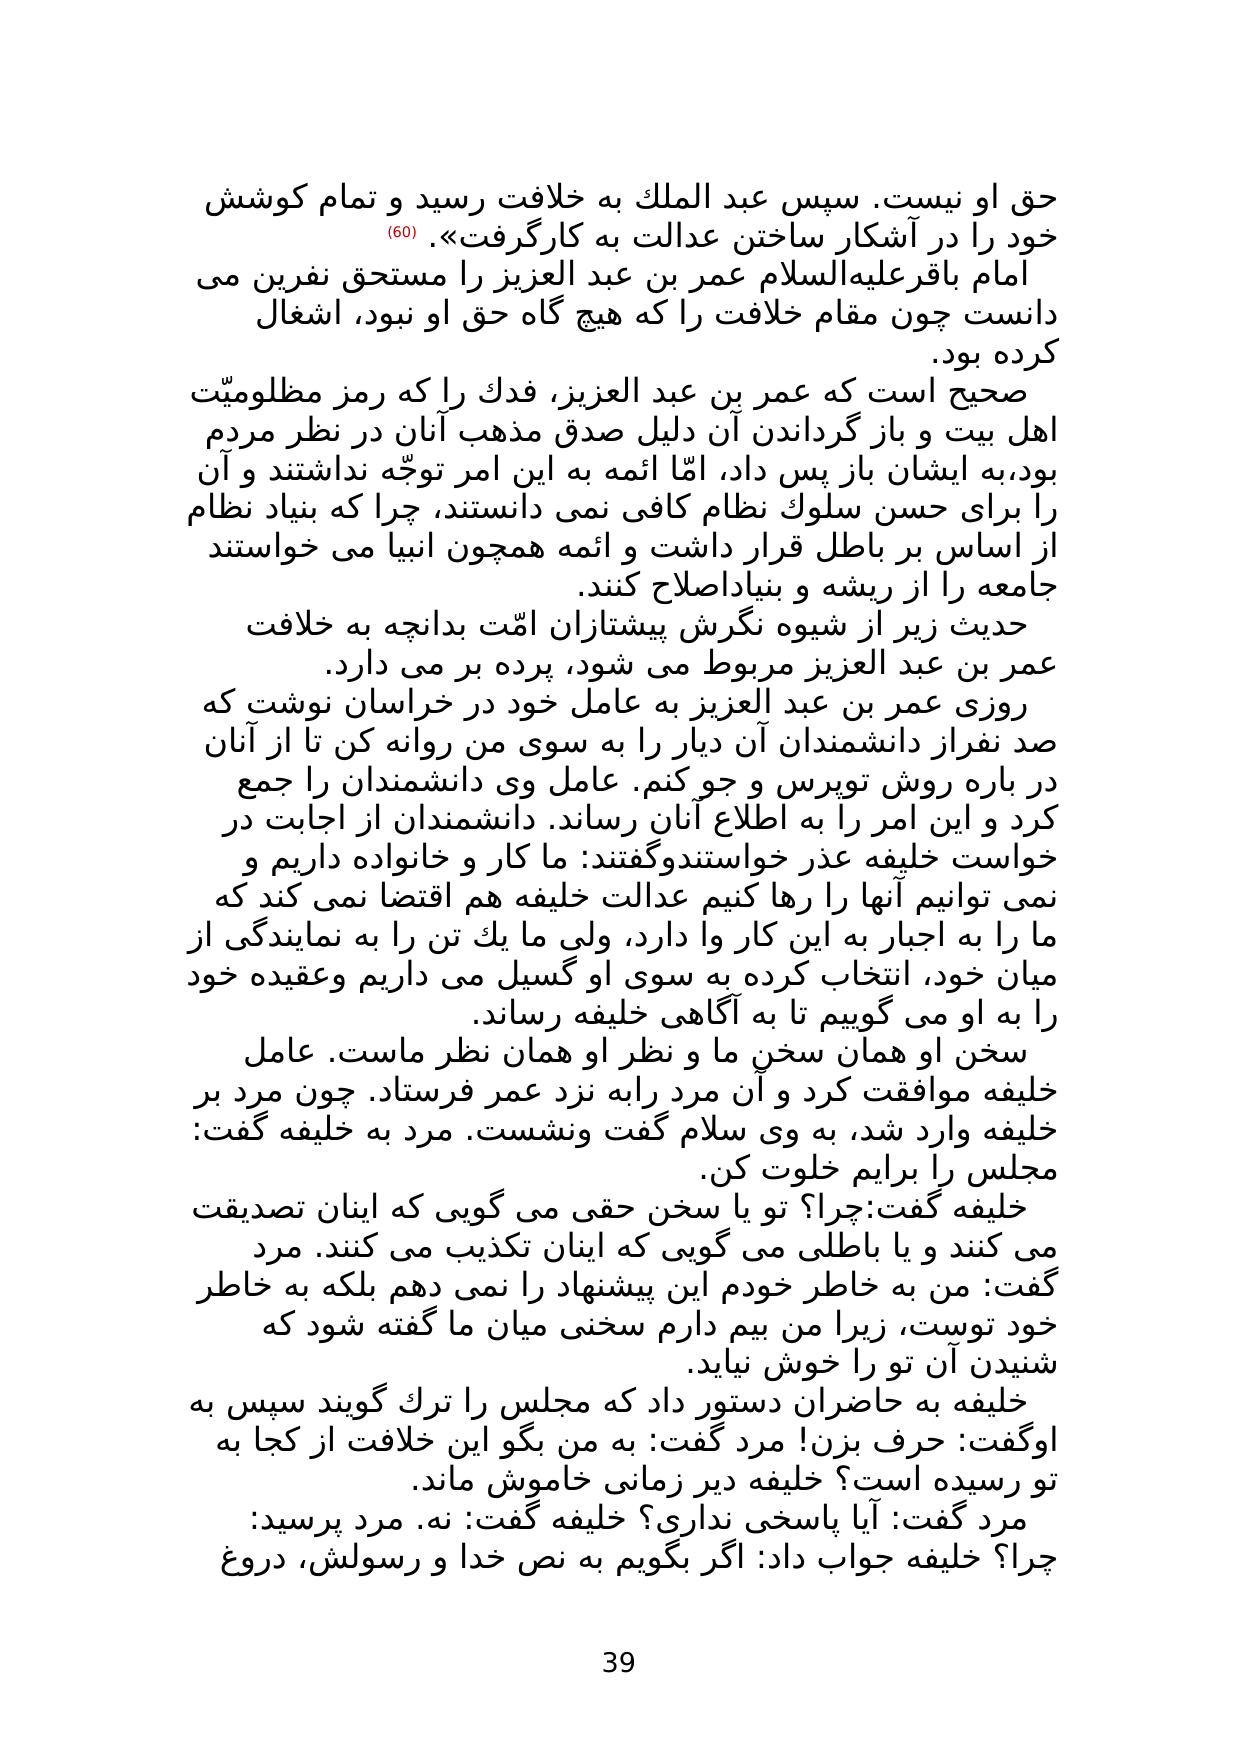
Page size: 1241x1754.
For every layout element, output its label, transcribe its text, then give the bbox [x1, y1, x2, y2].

text امام باقرعليه‌السلام عمر بن عبد العزيز را مستحق نفرين مى دانست چون مقام خلافت را كه هيچ گاه حق او نبود، اشغال كرده بود. [178, 255, 1059, 371]
text خليفه به حاضران دستور داد كه مجلس را ترك گويند سپس به اوگفت: حرف بزن! مرد گفت: به من بگو اين خلافت از كجا به تو رسيده است؟ خليفه دير زمانى خاموش ماند. [178, 1382, 1059, 1498]
text روزى عمر بن عبد العزيز به عامل خود در خراسان نوشت كه صد نفراز دانشمندان آن ديار را به سوى من روانه كن تا از آنان در باره روش توپرس و جو كنم. عامل وى دانشمندان را جمع كرد و اين امر را به اطلاع آنان رساند. دانشمندان از اجابت در خواست خليفه عذر خواستندوگفتند: ما كار و خانواده داريم و نمى توانيم آنها را رها كنيم عدالت خليفه هم اقتضا نمى كند كه ما را به اجبار به اين كار وا دارد، ولى ما يك تن را به نمايندگى از ميان خود، انتخاب كرده به سوى او گسيل مى داريم وعقيده خود را به او مى گوييم تا به آگاهى خليفه رساند. [178, 682, 1059, 1032]
text حديث زير از شيوه نگرش پيشتازان امّت بدانچه به خلافت عمر بن عبد العزيز مربوط مى شود، پرده بر مى دارد. [178, 604, 1059, 682]
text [178, 177, 1059, 255]
text صحيح است كه عمر بن عبد العزيز، فدك را كه رمز مظلوميّت اهل بيت و باز گرداندن آن دليل صدق مذهب آنان در نظر مردم بود،به ايشان باز پس داد، امّا ائمه به اين امر توجّه نداشتند و آن را براى حسن سلوك نظام كافى نمى دانستند، چرا كه بنياد نظام از اساس بر باطل قرار داشت و ائمه همچون انبيا مى خواستند جامعه را از ريشه و بنياداصلاح كنند. [178, 371, 1059, 604]
text خليفه گفت:چرا؟ تو يا سخن حقى مى گويى كه اينان تصديقت مى كنند و يا باطلى مى گويى كه اينان تكذيب مى كنند. مرد گفت: من به خاطر خودم اين پيشنهاد را نمى دهم بلكه به خاطر خود توست، زيرا من بيم دارم سخنى ميان ما گفته شود كه شنيدن آن تو را خوش نيايد. [178, 1187, 1059, 1382]
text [178, 1498, 1059, 1576]
text سخن او همان سخن ما و نظر او همان نظر ماست. عامل خليفه موافقت كرد و آن مرد رابه نزد عمر فرستاد. چون مرد بر خليفه وارد شد، به وى سلام گفت ونشست. مرد به خليفه گفت: مجلس را برايم خلوت كن. [178, 1032, 1059, 1187]
